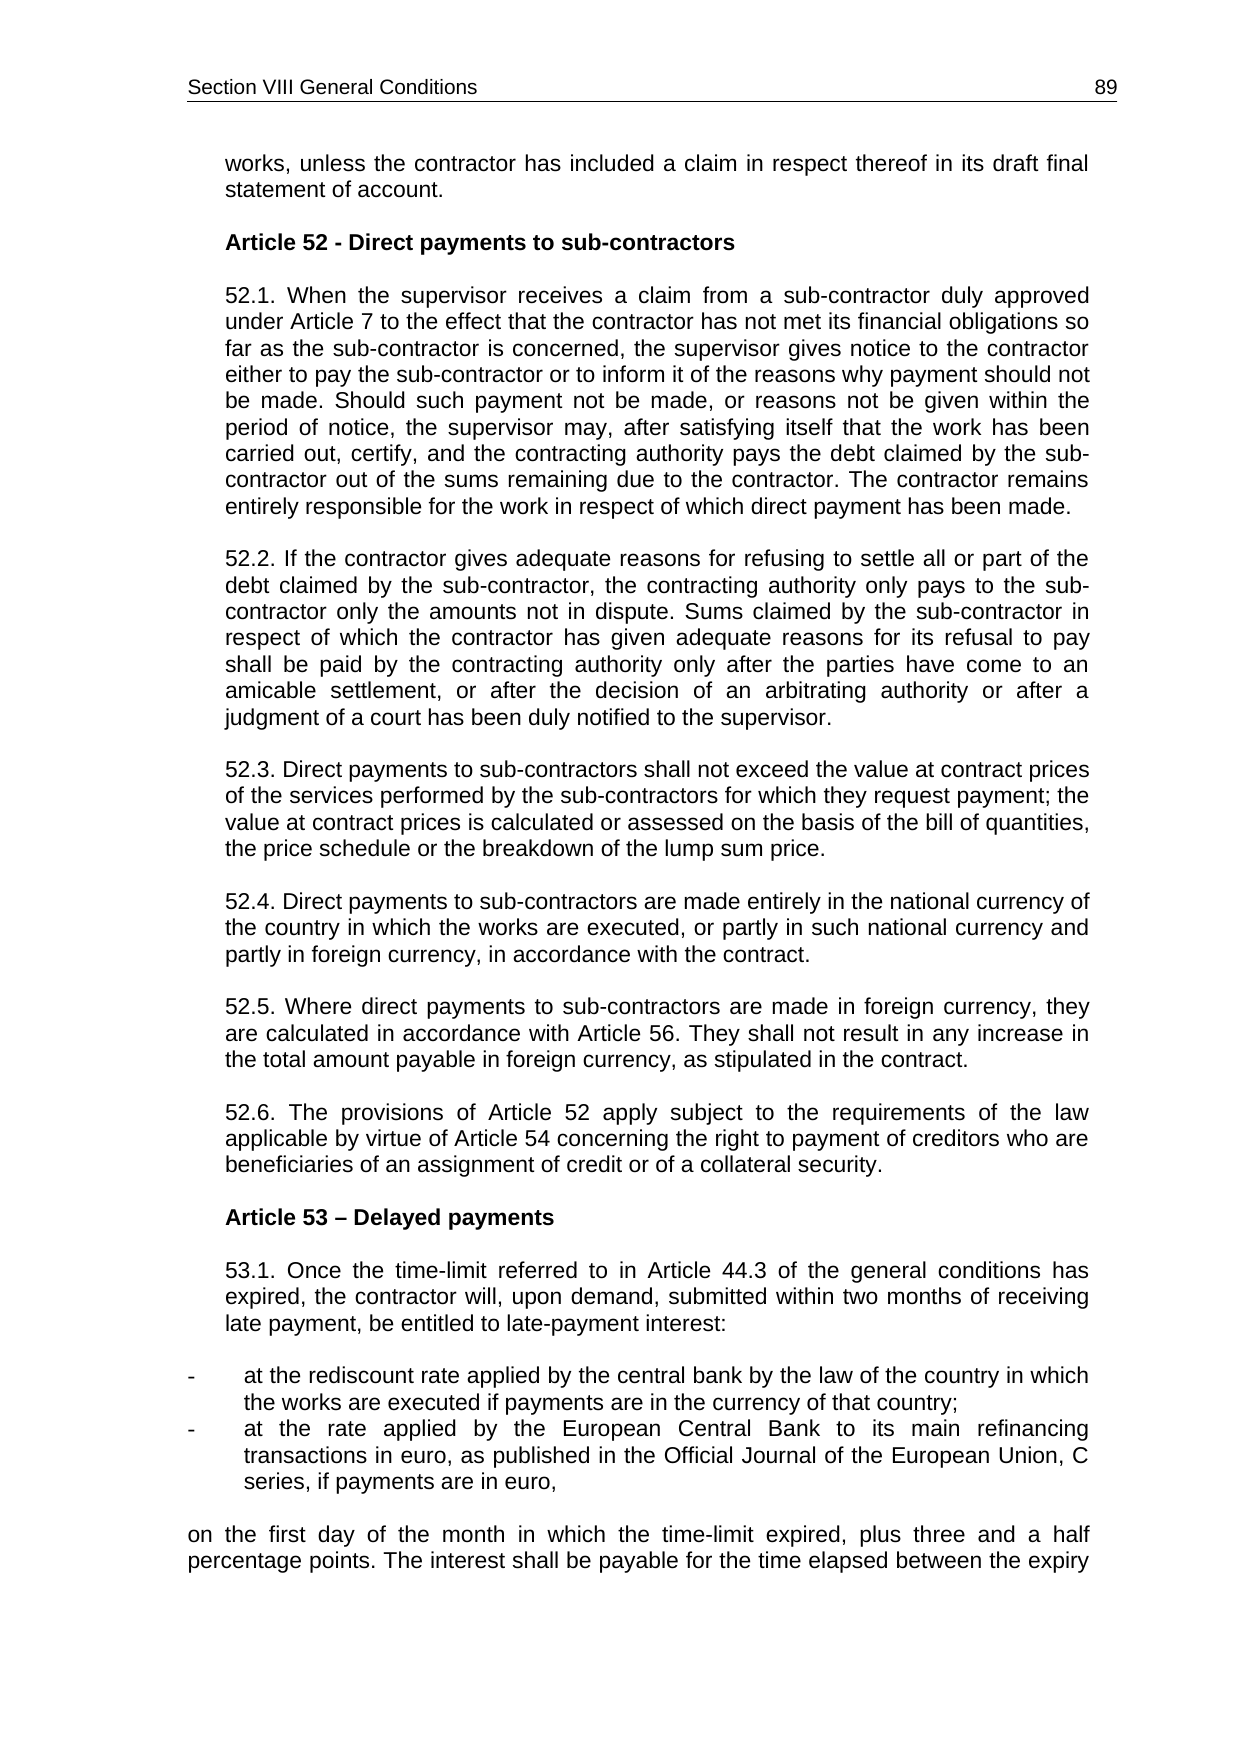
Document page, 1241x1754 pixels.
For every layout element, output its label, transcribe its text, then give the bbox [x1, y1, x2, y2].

text 52.1. When the supervisor receives a claim from a sub-contractor duly approved under Article 7 to the effect that the contractor has not met its financial obligations so far as the sub-contractor is concerned, the supervisor gives notice to the contractor either to pay the sub-contractor or to inform it of the reasons why payment should not be made. Should such payment not be made, or reasons not be given within the period of notice, the supervisor may, after satisfying itself that the work has been carried out, certify, and the contracting authority pays the debt claimed by the sub-contractor out of the sums remaining due to the contractor. The contractor remains entirely responsible for the work in respect of which direct payment has been made. [225, 282, 1090, 519]
text 52.2. If the contractor gives adequate reasons for refusing to settle all or part of the debt claimed by the sub-contractor, the contracting authority only pays to the sub-contractor only the amounts not in dispute. Sums claimed by the sub-contractor in respect of which the contractor has given adequate reasons for its refusal to pay shall be paid by the contracting authority only after the parties have come to an amicable settlement, or after the decision of an arbitrating authority or after a judgment of a court has been duly notified to the supervisor. [225, 545, 1090, 730]
text Article 52 - Direct payments to sub-contractors [225, 229, 1090, 255]
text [225, 150, 1090, 203]
text 52.4. Direct payments to sub-contractors are made entirely in the national currency of the country in which the works are executed, or partly in such national currency and partly in foreign currency, in accordance with the contract. [225, 888, 1090, 967]
list at the rate applied by the European Central Bank to its main refinancing transactions in euro, as published in the Official Journal of the European Union, C series, if payments are in euro, [187, 1415, 1090, 1494]
text 52.6. The provisions of Article 52 apply subject to the requirements of the law applicable by virtue of Article 54 concerning the right to payment of creditors who are beneficiaries of an assignment of credit or of a collateral security. [225, 1099, 1090, 1178]
list at the rediscount rate applied by the central bank by the law of the country in which the works are executed if payments are in the currency of that country; [187, 1362, 1090, 1415]
text 52.5. Where direct payments to sub-contractors are made in foreign currency, they are calculated in accordance with Article 56. They shall not result in any increase in the total amount payable in foreign currency, as stipulated in the contract. [225, 993, 1090, 1072]
text Article 53 – Delayed payments [225, 1204, 1090, 1231]
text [187, 1521, 1090, 1573]
text 52.3. Direct payments to sub-contractors shall not exceed the value at contract prices of the services performed by the sub-contractors for which they request payment; the value at contract prices is calculated or assessed on the basis of the bill of quantities, the price schedule or the breakdown of the lump sum price. [225, 756, 1090, 862]
text 53.1. Once the time-limit referred to in Article 44.3 of the general conditions has expired, the contractor will, upon demand, submitted within two months of receiving late payment, be entitled to late-payment interest: [225, 1257, 1090, 1336]
